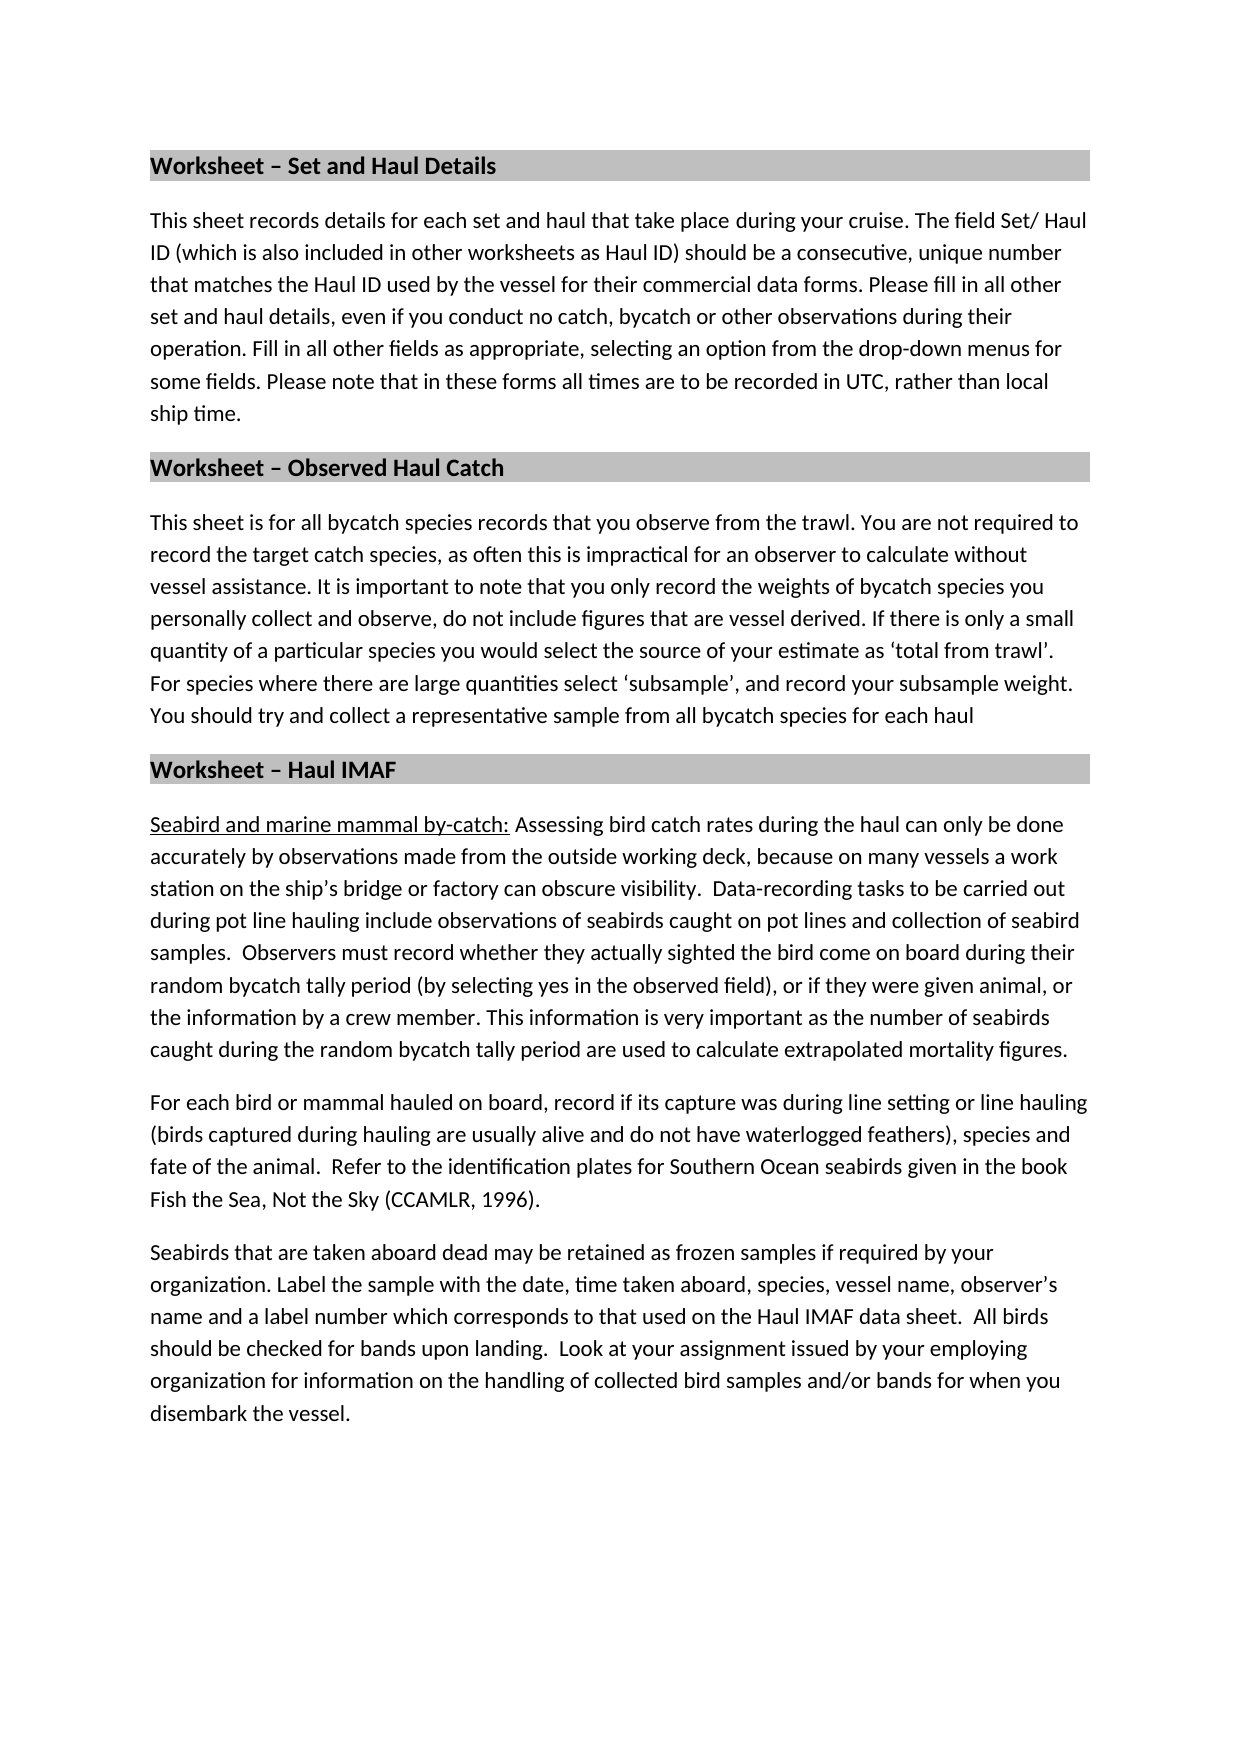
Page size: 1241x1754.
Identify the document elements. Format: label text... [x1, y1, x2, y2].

text Worksheet – Observed Haul Catch [150, 452, 1090, 482]
text Worksheet – Haul IMAF [150, 754, 1090, 784]
text Seabird and marine mammal by-catch: Assessing bird catch rates during the haul can only be done accurately by observations made from the outside working deck, because on many vessels a work station on the ship’s bridge or factory can obscure visibility. Data-recording tasks to be carried out during pot line hauling include observations of seabirds caught on pot lines and collection of seabird samples. Observers must record whether they actually sighted the bird come on board during their random bycatch tally period (by selecting yes in the observed field), or if they were given animal, or the information by a crew member. This information is very important as the number of seabirds caught during the random bycatch tally period are used to calculate extrapolated mortality figures. [150, 810, 1090, 1063]
text Seabirds that are taken aboard dead may be retained as frozen samples if required by your organization. Label the sample with the date, time taken aboard, species, vessel name, observer’s name and a label number which corresponds to that used on the Haul IMAF data sheet. All birds should be checked for bands upon landing. Look at your assignment issued by your employing organization for information on the handling of collected bird samples and/or bands for when you disembark the vessel. [150, 1238, 1090, 1427]
text For each bird or mammal hauled on board, record if its capture was during line setting or line hauling (birds captured during hauling are usually alive and do not have waterlogged feathers), species and fate of the animal. Refer to the identification plates for Southern Ocean seabirds given in the book Fish the Sea, Not the Sky (CCAMLR, 1996). [150, 1088, 1090, 1213]
text Worksheet – Set and Haul Details [150, 150, 1090, 181]
text This sheet is for all bycatch species records that you observe from the trawl. You are not required to record the target catch species, as often this is impractical for an observer to calculate without vessel assistance. It is important to note that you only record the weights of bycatch species you personally collect and observe, do not include figures that are vessel derived. If there is only a small quantity of a particular species you would select the source of your estimate as ‘total from trawl’. For species where there are large quantities select ‘subsample’, and record your subsample weight. You should try and collect a representative sample from all bycatch species for each haul [150, 508, 1090, 729]
text This sheet records details for each set and haul that take place during your cruise. The field Set/ Haul ID (which is also included in other worksheets as Haul ID) should be a consecutive, unique number that matches the Haul ID used by the vessel for their commercial data forms. Please fill in all other set and haul details, even if you conduct no catch, bycatch or other observations during their operation. Fill in all other fields as appropriate, selecting an option from the drop-down menus for some fields. Please note that in these forms all times are to be recorded in UTC, rather than local ship time. [150, 206, 1090, 427]
